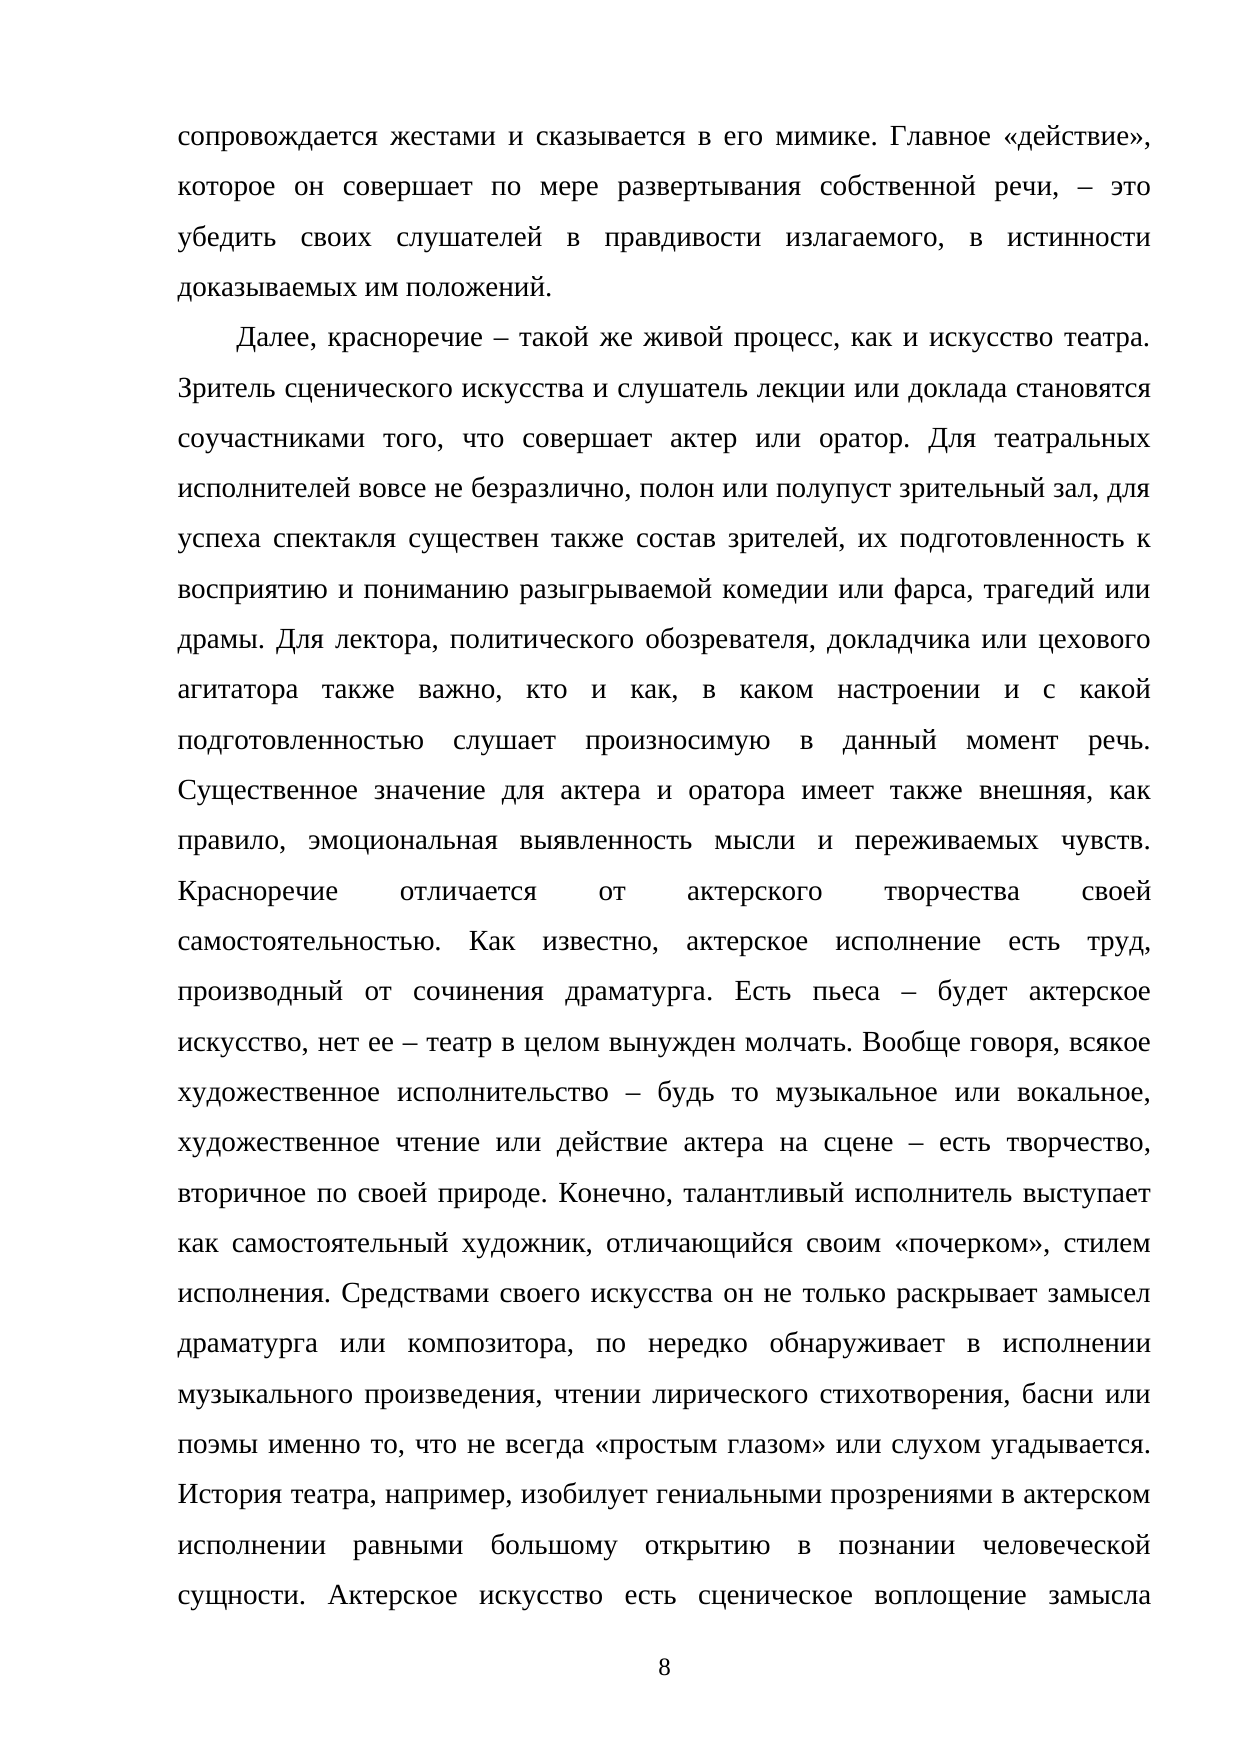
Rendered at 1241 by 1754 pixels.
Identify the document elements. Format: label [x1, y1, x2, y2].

text [177, 118, 1152, 303]
text [177, 319, 1152, 1611]
